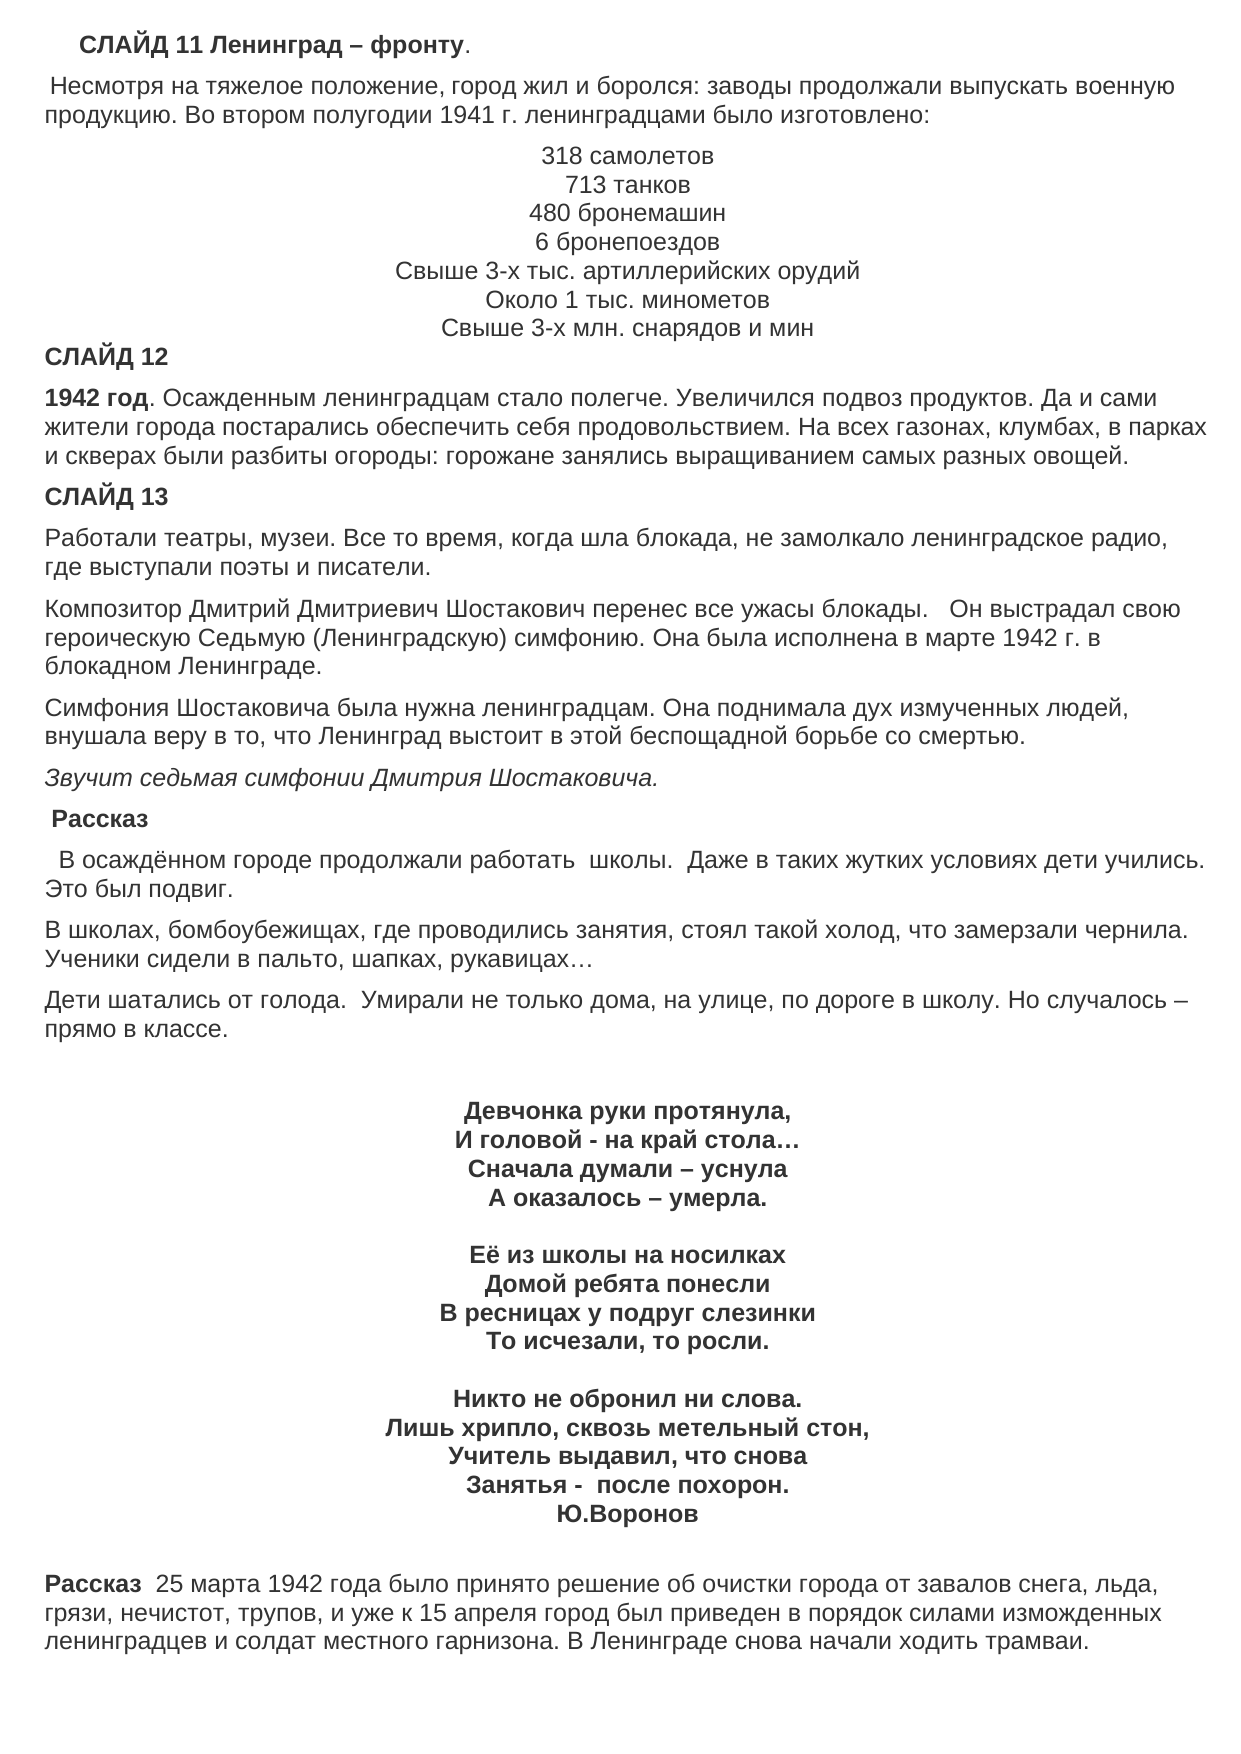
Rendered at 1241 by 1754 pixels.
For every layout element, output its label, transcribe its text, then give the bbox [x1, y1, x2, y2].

text То исчезали, то росли. [44, 1326, 1211, 1355]
text В ресницах у подруг слезинки [44, 1297, 1211, 1326]
text Сначала думали – уснула [44, 1154, 1211, 1182]
text Её из школы на носилках [44, 1240, 1211, 1269]
text 318 самолетов [44, 141, 1211, 169]
text Учитель выдавил, что снова [44, 1441, 1211, 1470]
text Лишь хрипло, сквозь метельный стон, [44, 1412, 1211, 1441]
text СЛАЙД 12 [44, 342, 1211, 371]
text А оказалось – умерла. [44, 1182, 1211, 1211]
text Никто не обронил ни слова. [44, 1384, 1211, 1412]
text Домой ребята понесли [44, 1269, 1211, 1297]
text Ю.Воронов [44, 1499, 1211, 1527]
text Девчонка руки протянула, [44, 1096, 1211, 1125]
text Звучит седьмая симфонии Дмитрия Шостаковича. [44, 762, 1211, 791]
text И головой - на край стола… [44, 1125, 1211, 1154]
text Свыше 3-х тыс. артиллерийских орудий [44, 256, 1211, 284]
text Симфония Шостаковича была нужна ленинградцам. Она поднимала дух измученных людей, внушала веру в то, что Ленинград выстоит в этой беспощадной борьбе со смертью. [44, 692, 1211, 750]
text Занятья - после похорон. [44, 1470, 1211, 1499]
text 6 бронепоездов [44, 227, 1211, 256]
text 1942 год. Осажденным ленинградцам стало полегче. Увеличился подвоз продуктов. Да и сами жители города постарались обеспечить себя продовольствием. На всех газонах, клумбах, в парках и скверах были разбиты огороды: горожане занялись выращиванием самых разных овощей. [44, 383, 1211, 469]
text Свыше 3-х млн. снарядов и мин [44, 313, 1211, 342]
text СЛАЙД 11 Ленинград – фронту. [44, 29, 1211, 58]
text Около 1 тыс. минометов [44, 284, 1211, 313]
text В осаждённом городе продолжали работать школы. Даже в таких жутких условиях дети учились. Это был подвиг. [44, 845, 1211, 902]
text Рассказ [44, 804, 1211, 832]
text Дети шатались от голода. Умирали не только дома, на улице, по дороге в школу. Но случалось – прямо в классе. [44, 985, 1211, 1042]
text 480 бронемашин [44, 198, 1211, 227]
text В школах, бомбоубежищах, где проводились занятия, стоял такой холод, что замерзали чернила. Ученики сидели в пальто, шапках, рукавицах… [44, 915, 1211, 972]
text Рассказ 25 марта 1942 года было принято решение об очистки города от завалов снега, льда, грязи, нечистот, трупов, и уже к 15 апреля город был приведен в порядок силами изможденных ленинградцев и солдат местного гарнизона. В Ленинграде снова начали ходить трамваи. [44, 1569, 1211, 1655]
text СЛАЙД 13 [44, 482, 1211, 511]
text 713 танков [44, 169, 1211, 198]
text Работали театры, музеи. Все то время, когда шла блокада, не замолкало ленинградское радио, где выступали поэты и писатели. [44, 523, 1211, 581]
text Несмотря на тяжелое положение, город жил и боролся: заводы продолжали выпускать военную продукцию. Во втором полугодии 1941 г. ленинградцами было изготовлено: [44, 71, 1211, 128]
text Композитор Дмитрий Дмитриевич Шостакович перенес все ужасы блокады. Он выстрадал свою героическую Седьмую (Ленинградскую) симфонию. Она была исполнена в марте 1942 г. в блокадном Ленинграде. [44, 594, 1211, 680]
